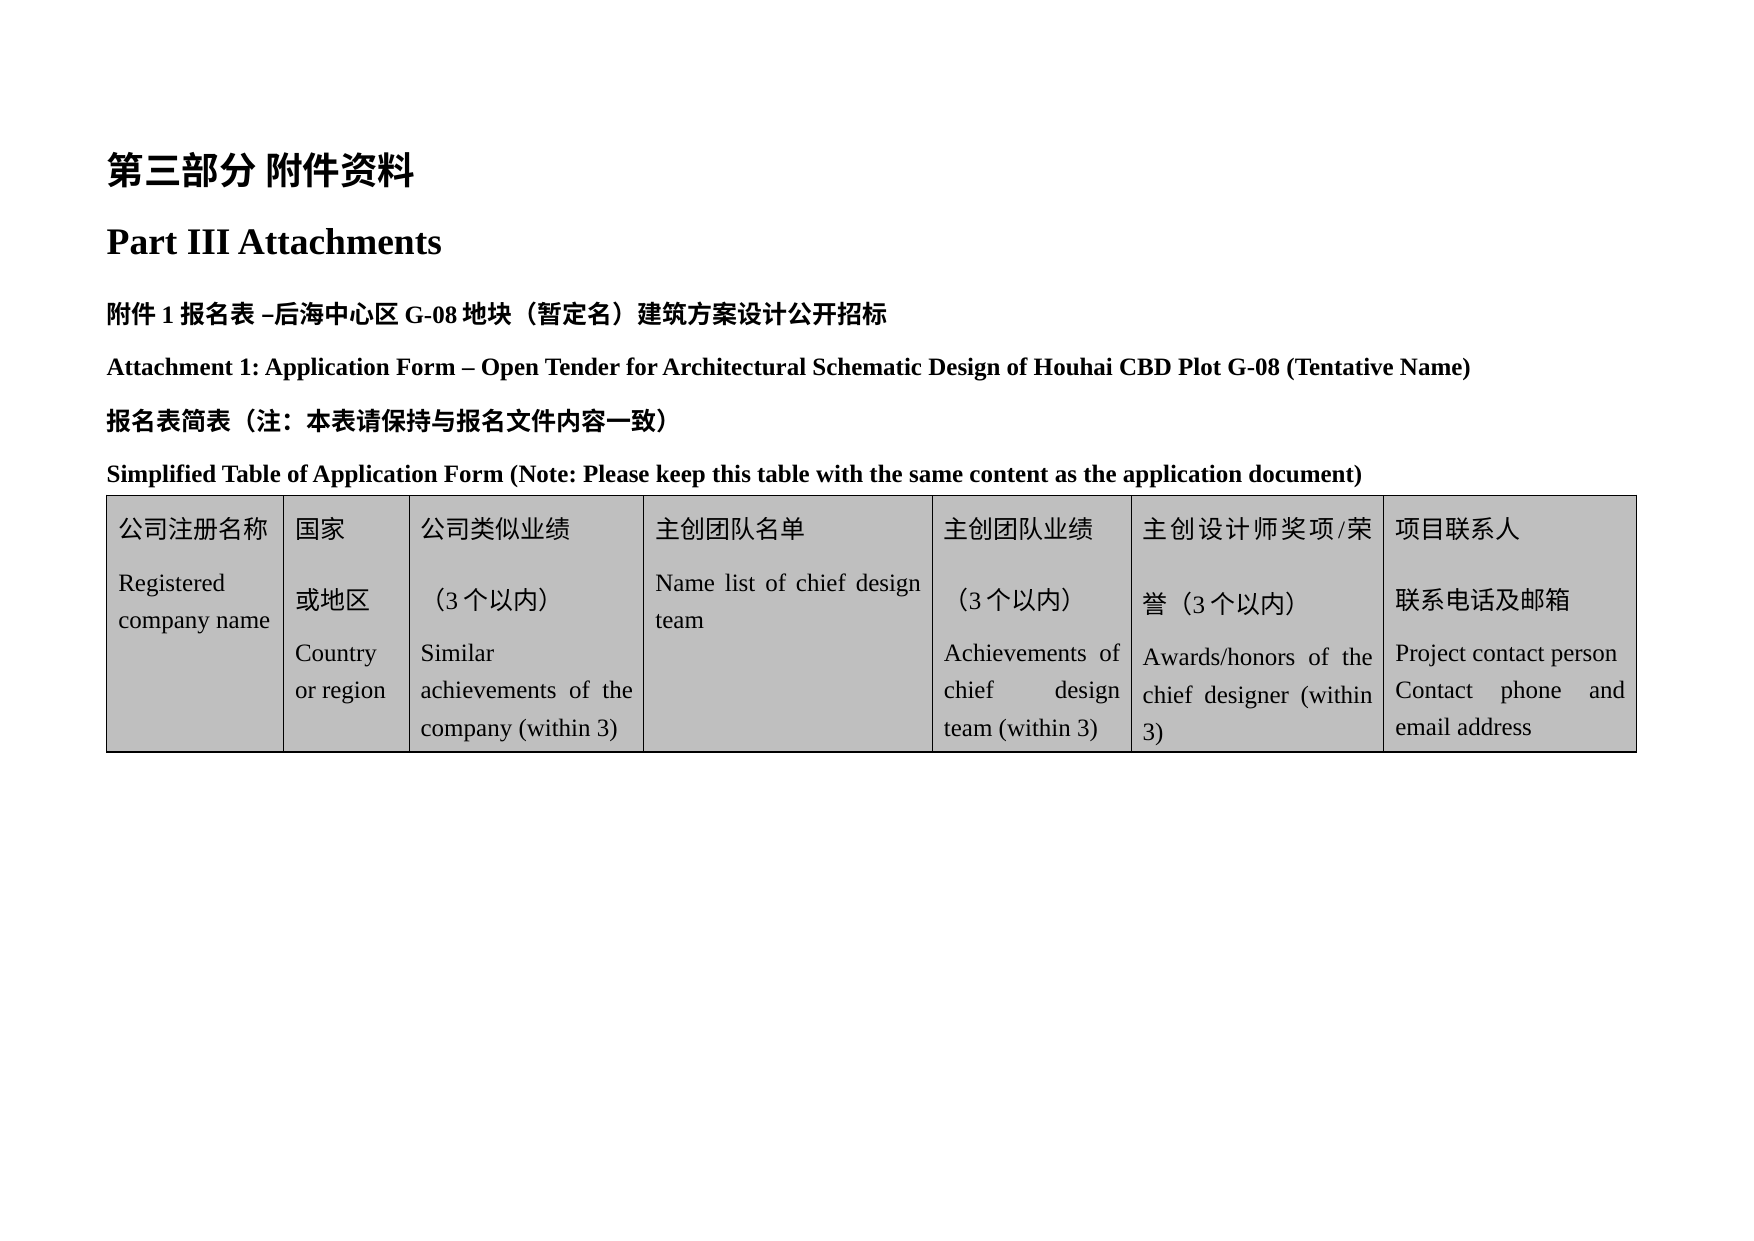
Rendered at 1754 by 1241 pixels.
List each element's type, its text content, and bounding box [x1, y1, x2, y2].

text 附件1 报名表 –后海中心区G-08地块（暂定名）建筑方案设计公开招标 [106, 280, 1642, 345]
text 报名表简表（注：本表请保持与报名文件内容一致） [106, 387, 1642, 452]
table_header 主创团队业绩 （3个以内） Achievements of chief design team (within 3) [933, 496, 1131, 751]
text Attachment 1: Application Form – Open Tender for Architectural Schematic Design of Houhai CBD Plot G-08 (Tentative Name) [106, 351, 1642, 383]
text 第三部分 附件资料 [106, 136, 1642, 201]
table_header 主创团队名单 Name list of chief design team [644, 496, 932, 751]
table_header 公司类似业绩 （3个以内） Similar achievements of the company (within 3) [410, 496, 643, 751]
table_header 项目联系人 联系电话及邮箱 Project contact person Contact phone and email address [1384, 496, 1636, 751]
text Part III Attachments [106, 209, 1642, 274]
text Simplified Table of Application Form (Note: Please keep this table with the same content as the application document) [106, 458, 1642, 490]
table_header 公司注册名称 Registered company name [107, 496, 283, 751]
table_header 国家 或地区 Country or region [284, 496, 409, 751]
table_header 主创设计师奖项/荣誉（3个以内） Awards/honors of the chief designer (within 3) [1132, 496, 1383, 751]
